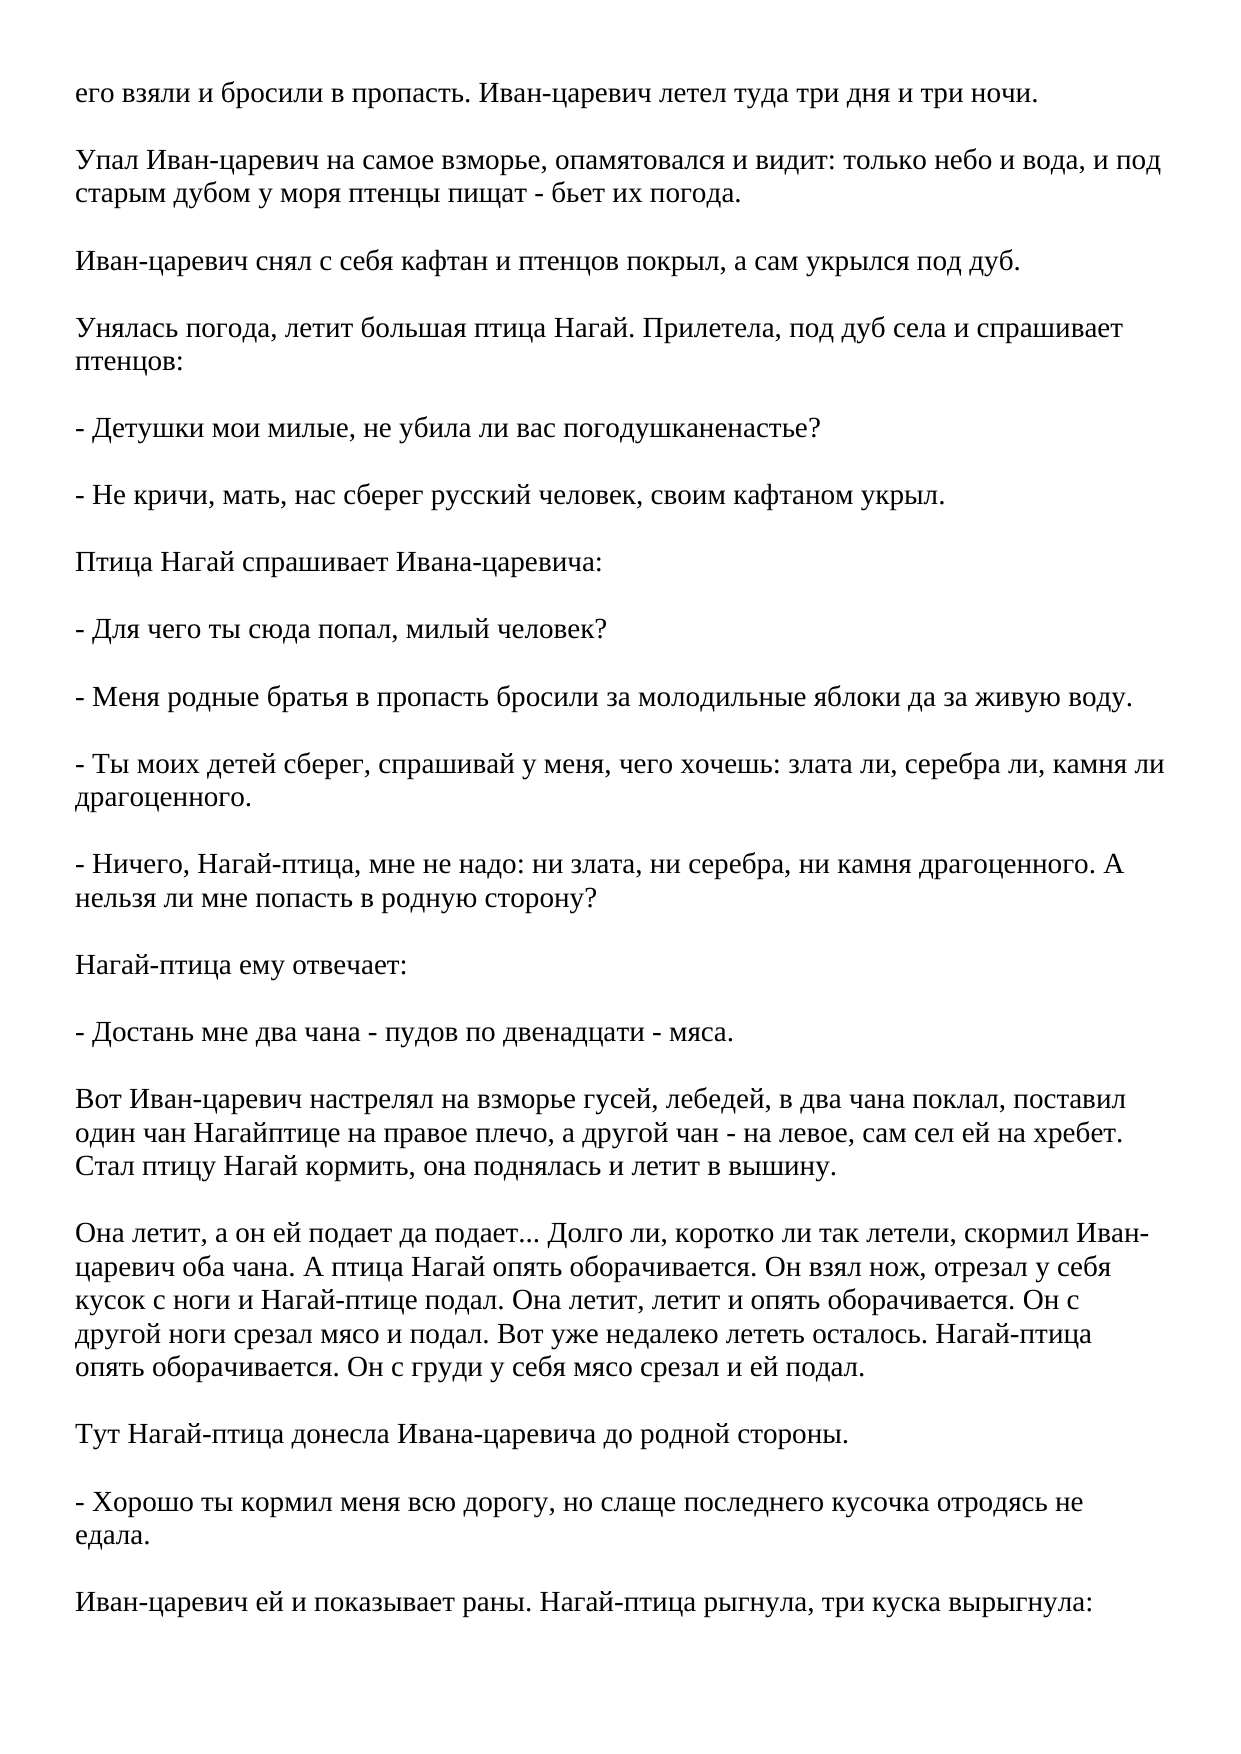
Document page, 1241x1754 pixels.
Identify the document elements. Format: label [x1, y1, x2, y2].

text [75, 75, 1165, 1651]
